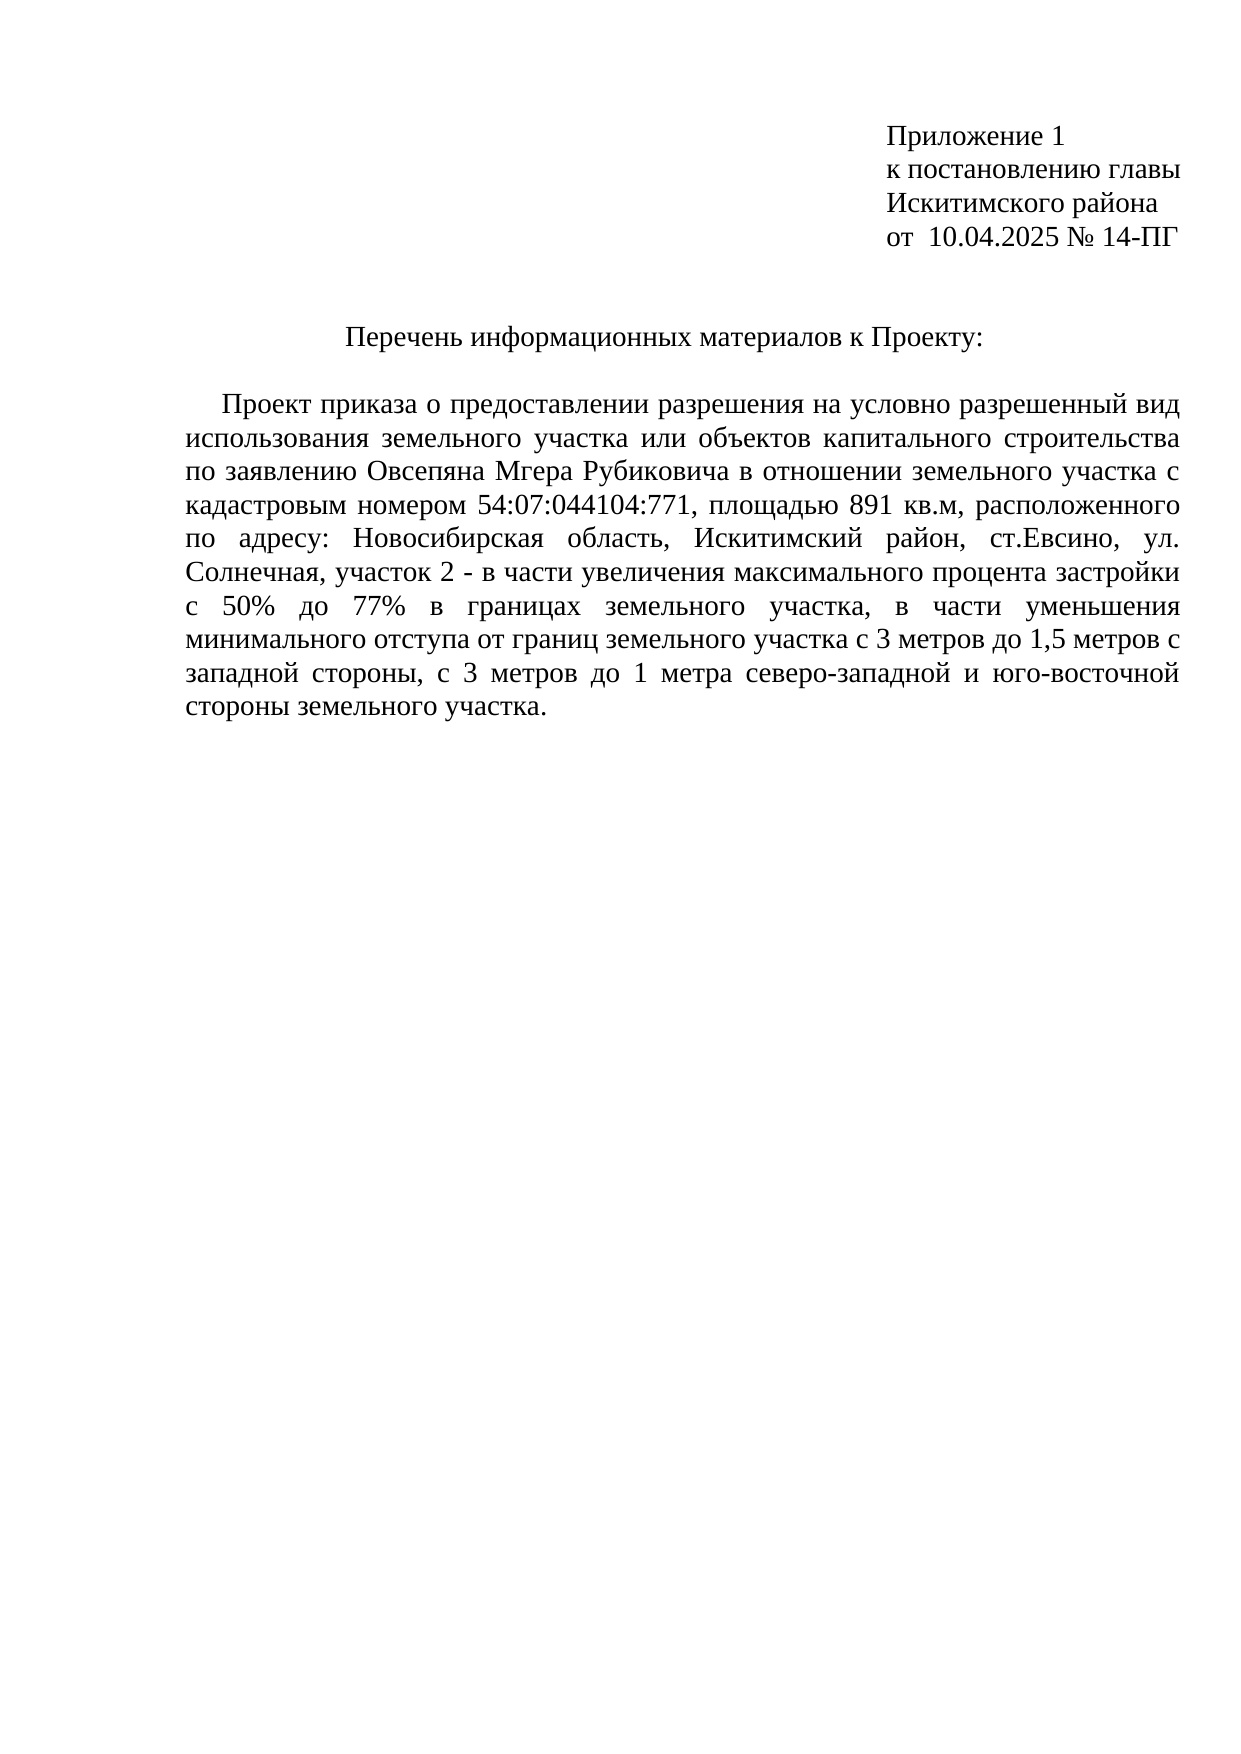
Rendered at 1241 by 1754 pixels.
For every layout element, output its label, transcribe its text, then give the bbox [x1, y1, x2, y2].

text от 10.04.2025 № 14-ПГ [886, 219, 1181, 252]
text Проект приказа о предоставлении разрешения на условно разрешенный вид использования земельного участка или объектов капитального строительства по заявлению Овсепяна Мгера Рубиковича в отношении земельного участка с кадастровым номером 54:07:044104:771, площадью 891 кв.м, расположенного по адресу: Новосибирская область, Искитимский район, ст.Евсино, ул. Солнечная, участок 2 - в части увеличения максимального процента застройки с 50% до 77% в границах земельного участка, в части уменьшения минимального отступа от границ земельного участка с 3 метров до 1,5 метров с западной стороны, с 3 метров до 1 метра северо-западной и юго-восточной стороны земельного участка. [185, 386, 1181, 722]
text Перечень информационных материалов к Проекту: [148, 319, 1181, 353]
text Приложение 1 [886, 118, 1181, 152]
text к постановлению главы Искитимского района [886, 152, 1181, 219]
